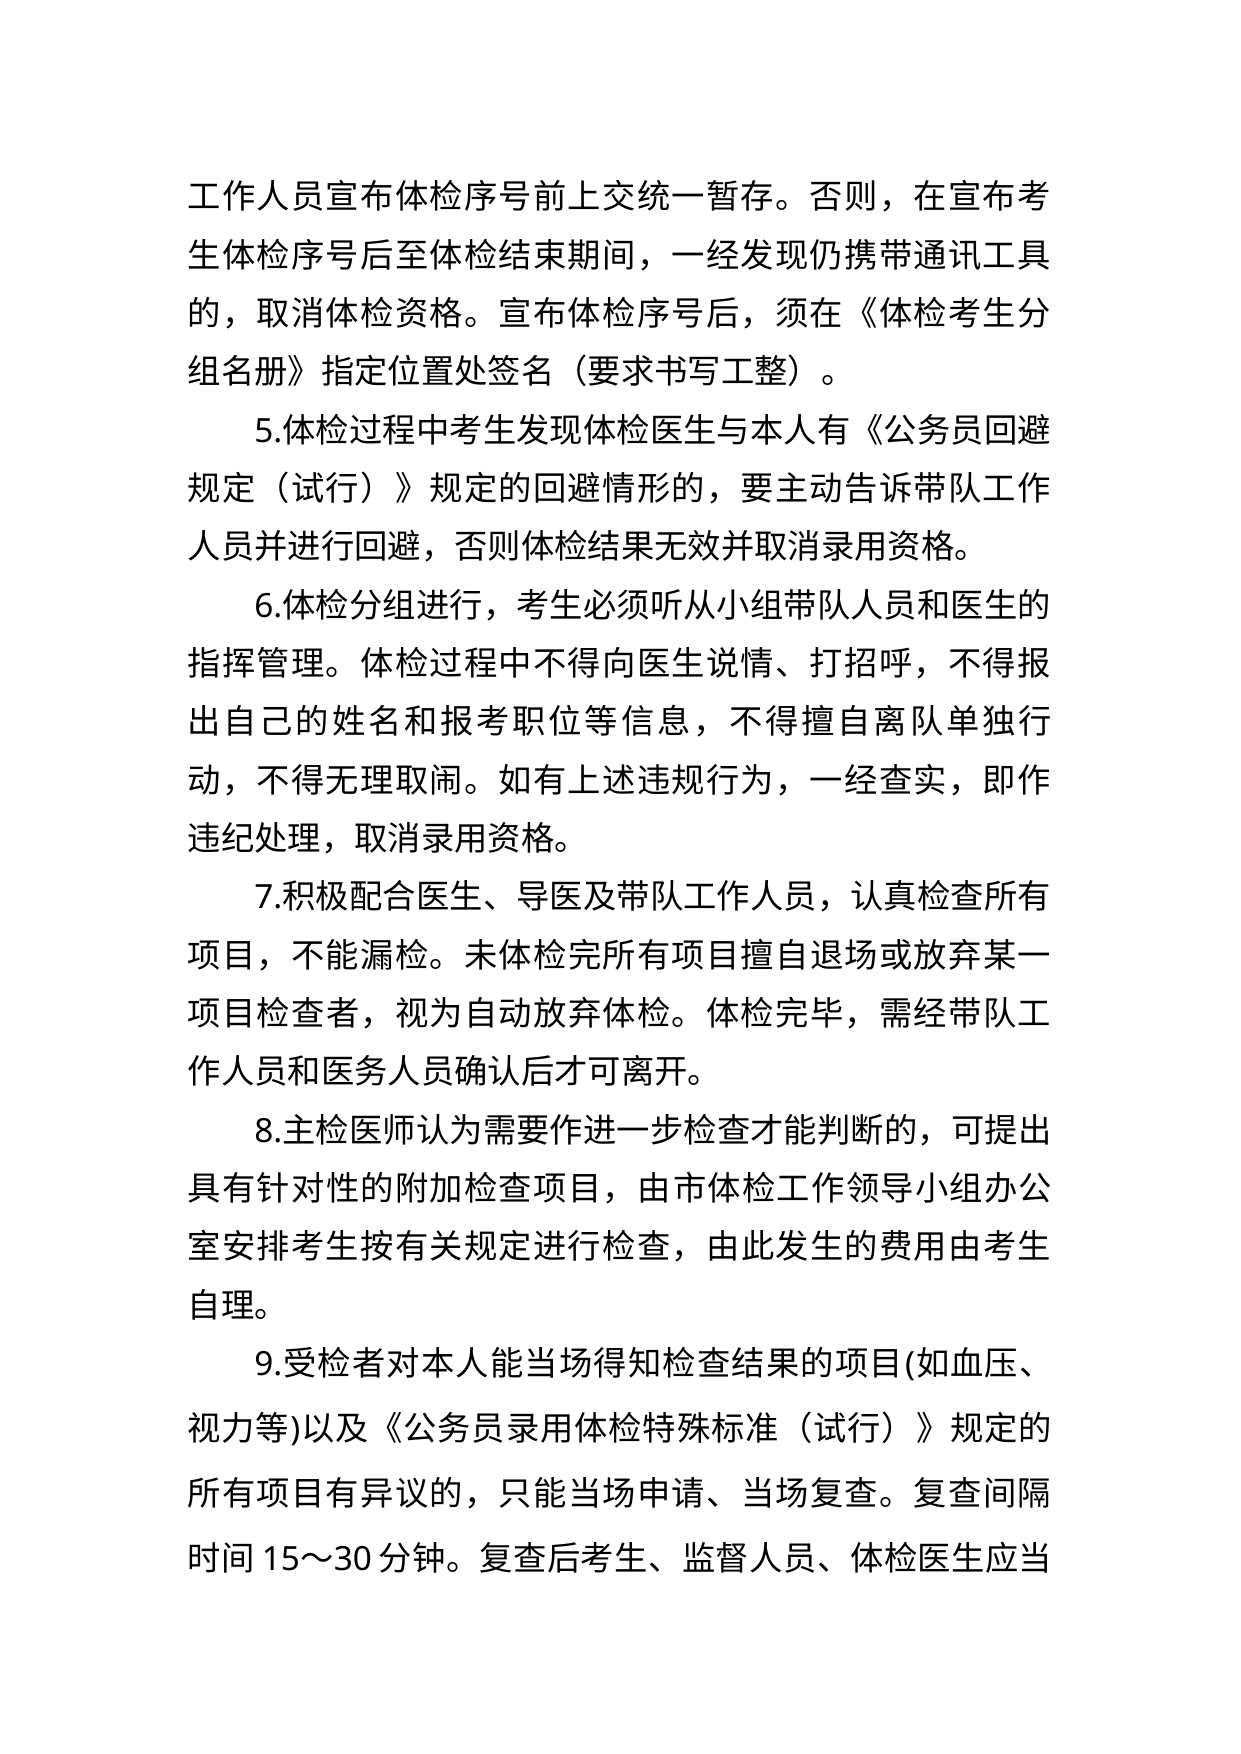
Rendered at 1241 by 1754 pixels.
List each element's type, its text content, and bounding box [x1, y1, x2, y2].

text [187, 1329, 1053, 1589]
text 6.体检分组进行，考生必须听从小组带队人员和医生的指挥管理。体检过程中不得向医生说情、打招呼，不得报出自己的姓名和报考职位等信息，不得擅自离队单独行动，不得无理取闹。如有上述违规行为，一经查实，即作违纪处理，取消录用资格。 [187, 570, 1053, 862]
text 7.积极配合医生、导医及带队工作人员，认真检查所有项目，不能漏检。未体检完所有项目擅自退场或放弃某一项目检查者，视为自动放弃体检。体检完毕，需经带队工作人员和医务人员确认后才可离开。 [187, 862, 1053, 1095]
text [187, 162, 1053, 395]
text 8.主检医师认为需要作进一步检查才能判断的，可提出具有针对性的附加检查项目，由市体检工作领导小组办公室安排考生按有关规定进行检查，由此发生的费用由考生自理。 [187, 1095, 1053, 1329]
text 5.体检过程中考生发现体检医生与本人有《公务员回避规定（试行）》规定的回避情形的，要主动告诉带队工作人员并进行回避，否则体检结果无效并取消录用资格。 [187, 395, 1053, 570]
